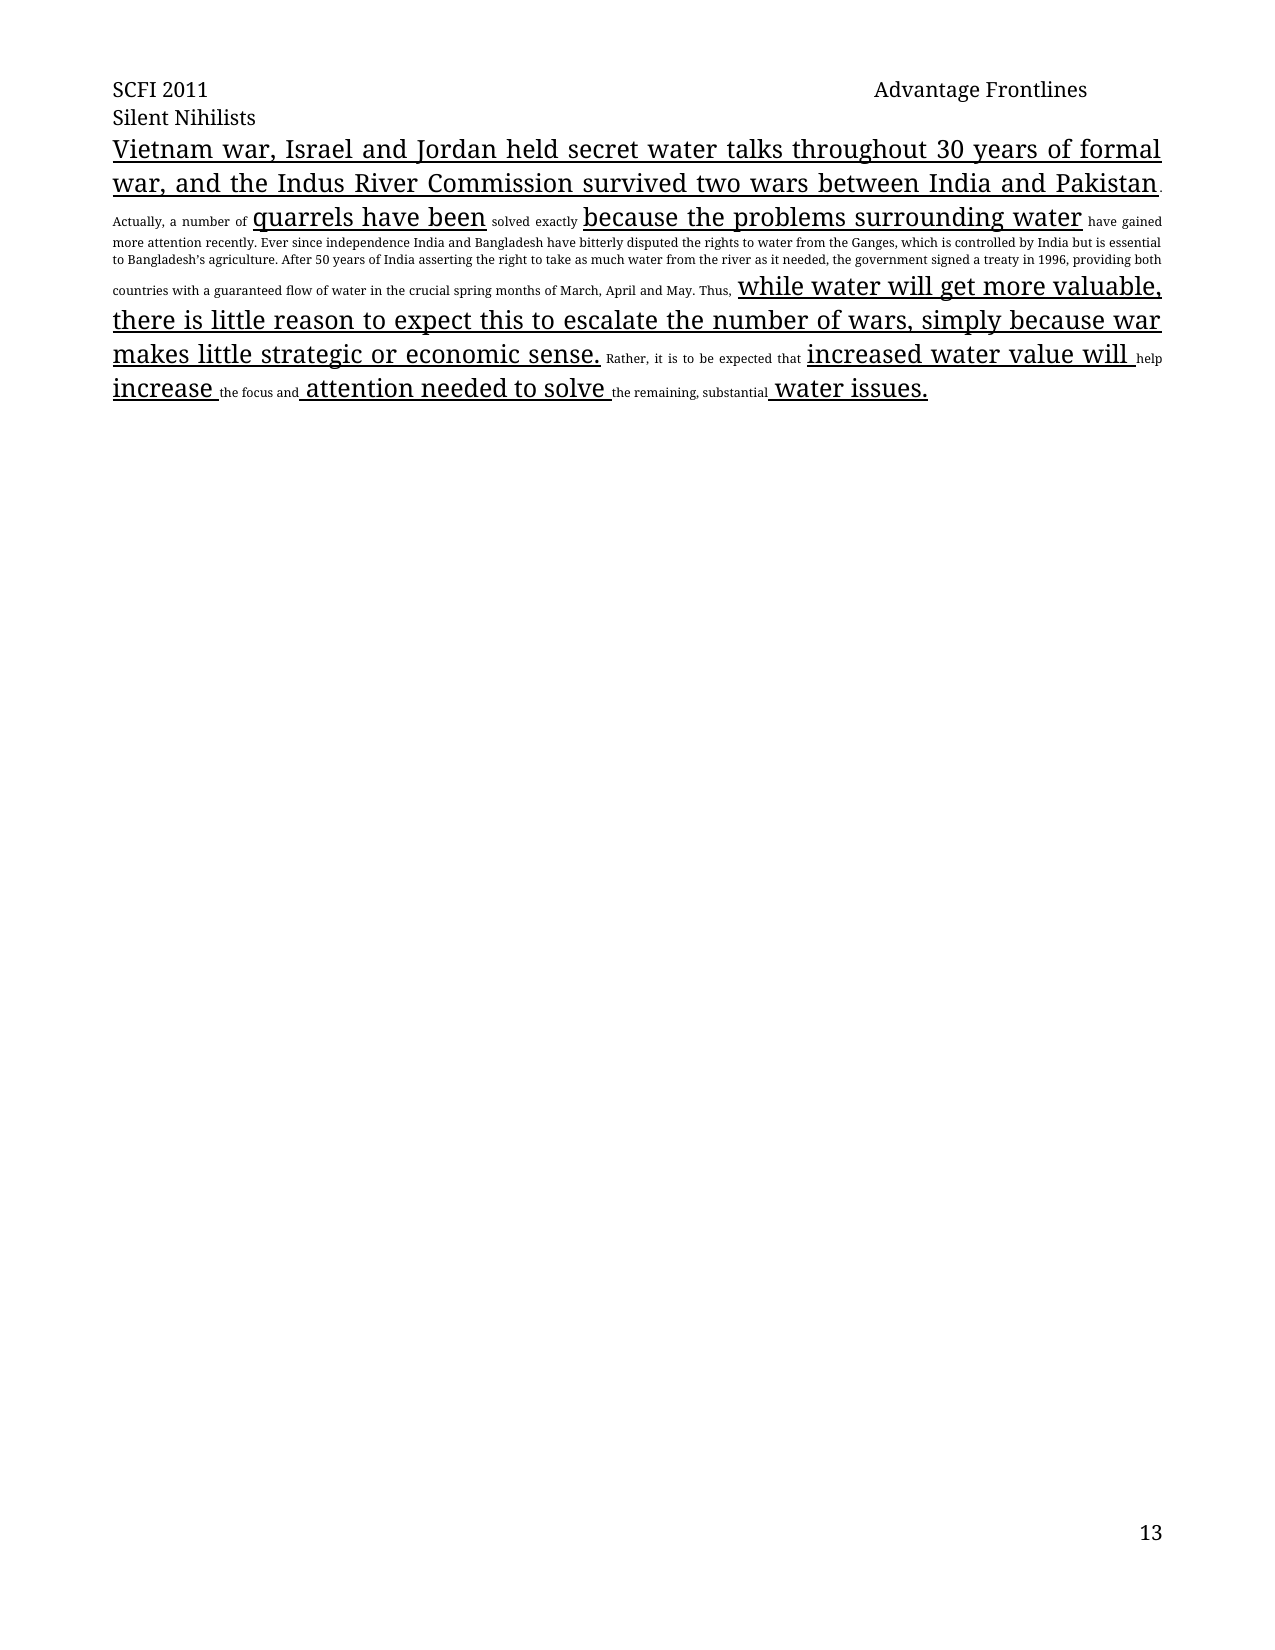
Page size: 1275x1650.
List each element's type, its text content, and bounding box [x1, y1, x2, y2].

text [112, 162, 1162, 331]
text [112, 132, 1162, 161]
